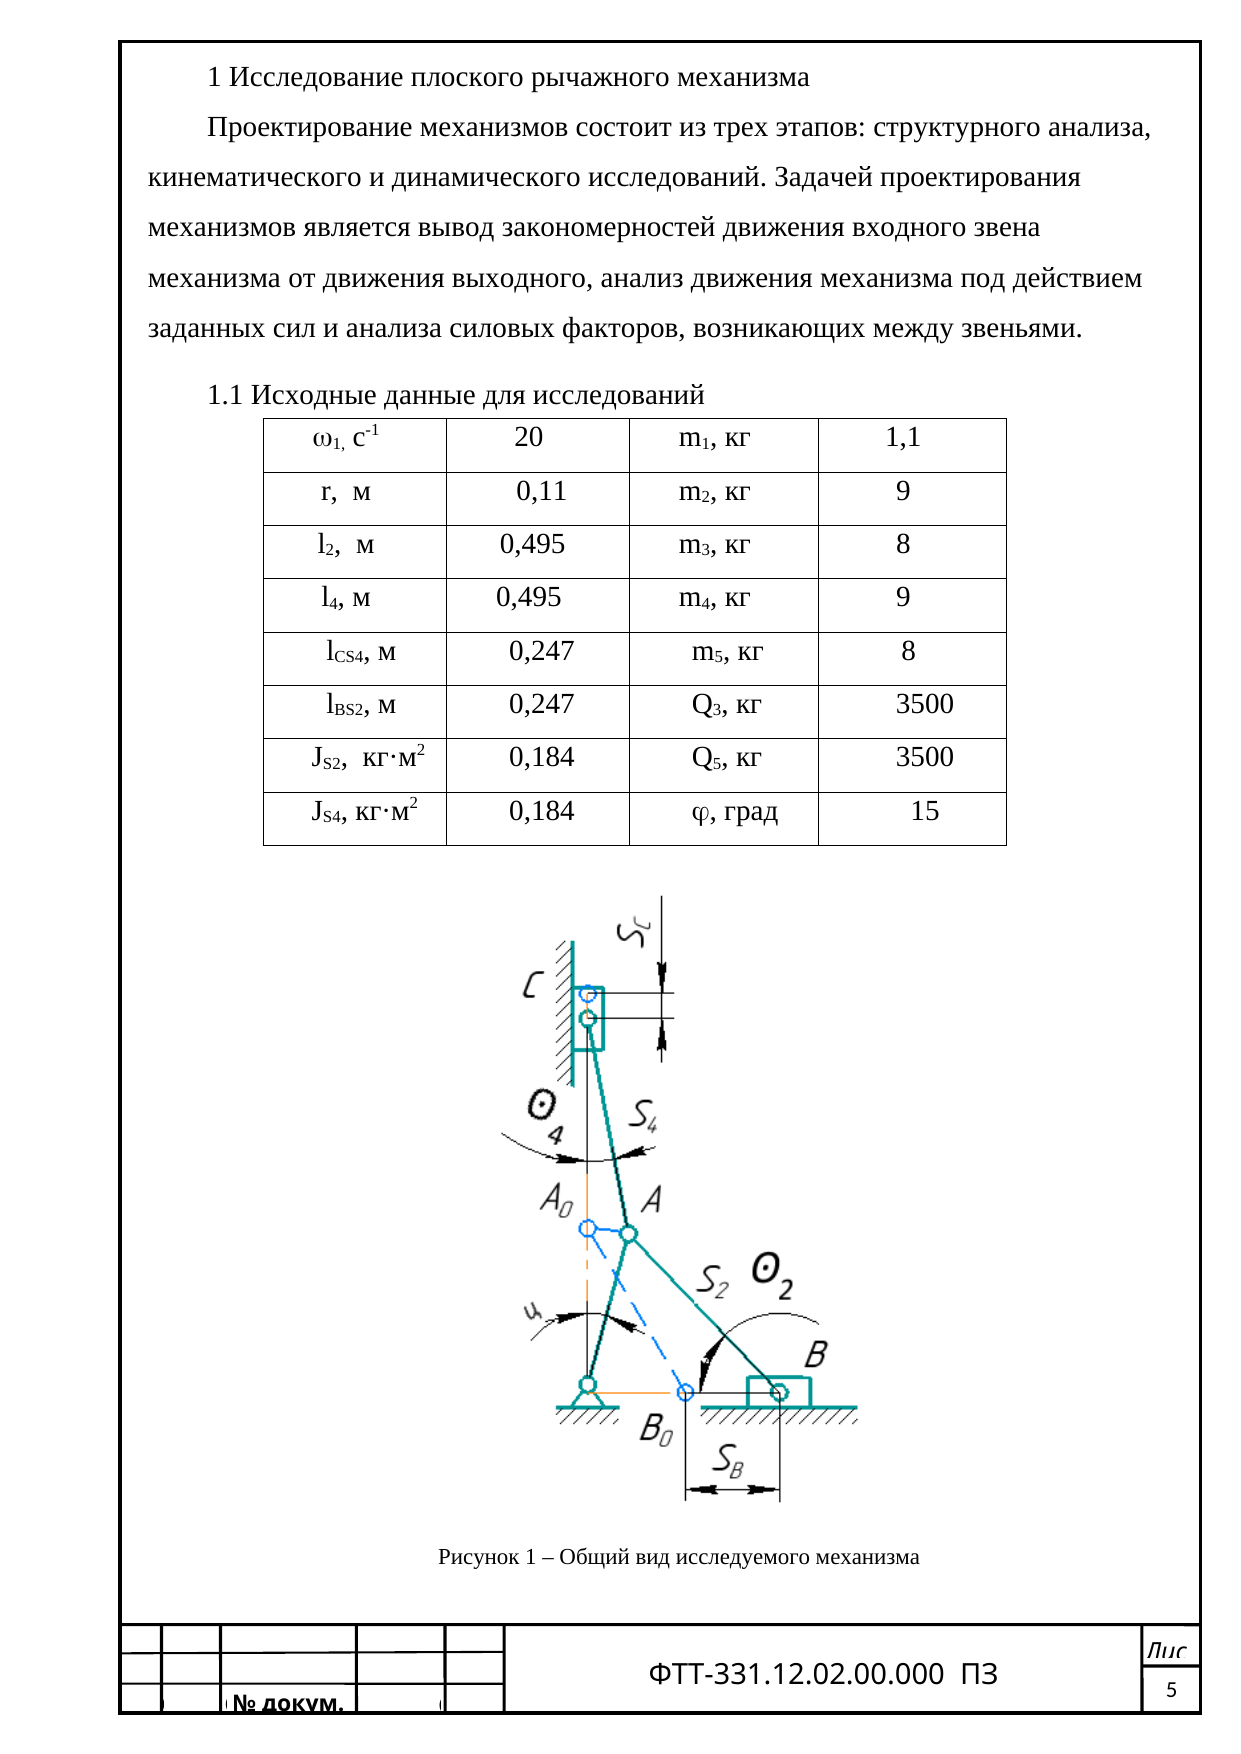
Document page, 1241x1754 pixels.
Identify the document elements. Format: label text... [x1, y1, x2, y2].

table_cell JS2, кг·м2 [264, 739, 446, 792]
table_header 1, с-1 [264, 419, 446, 472]
table_cell JS4, кг·м2 [264, 793, 446, 845]
table_header 20 [447, 419, 629, 472]
table_cell 0,495 [447, 526, 629, 578]
table_cell m3, кг [630, 526, 818, 578]
table_cell 0,184 [447, 793, 629, 845]
table_cell 0,247 [447, 686, 629, 738]
table_cell m4, кг [630, 579, 818, 632]
table_cell 0,495 [447, 579, 629, 632]
subtitle 1.1 Исходные данные для исследований [148, 377, 1152, 411]
table_cell lBS2, м [264, 686, 446, 738]
table_cell 0,247 [447, 633, 629, 685]
text Рисунок 1 – Общий вид исследуемого механизма [148, 1543, 1152, 1569]
table_cell 15 [819, 793, 1006, 845]
table_header m1, кг [630, 419, 818, 472]
table_cell Q5, кг [630, 739, 818, 792]
table_cell 3500 [819, 686, 1006, 738]
picture [495, 888, 863, 1513]
table_cell m2, кг [630, 473, 818, 525]
table_cell Q3, кг [630, 686, 818, 738]
subtitle 1 Исследование плоского рычажного механизма [148, 59, 1152, 92]
table_cell 8 [819, 526, 1006, 578]
table_header 1,1 [819, 419, 1006, 472]
table_cell r, м [264, 473, 446, 525]
table_cell m5, кг [630, 633, 818, 685]
table_cell l4, м [264, 579, 446, 632]
table_cell 8 [819, 633, 1006, 685]
table_cell 9 [819, 473, 1006, 525]
text Проектирование механизмов состоит из трех этапов: структурного анализа, кинематического и динамического исследований. Задачей проектирования механизмов является вывод закономерностей движения входного звена механизма от движения выходного, анализ движения механизма под действием заданных сил и анализа силовых факторов, возникающих между звеньями. [148, 109, 1152, 344]
table_cell 9 [819, 579, 1006, 632]
table_cell 0,11 [447, 473, 629, 525]
table_cell , град [630, 793, 818, 845]
table_cell 3500 [819, 739, 1006, 792]
table_cell lCS4, м [264, 633, 446, 685]
table_cell l2, м [264, 526, 446, 578]
table_cell 0,184 [447, 739, 629, 792]
